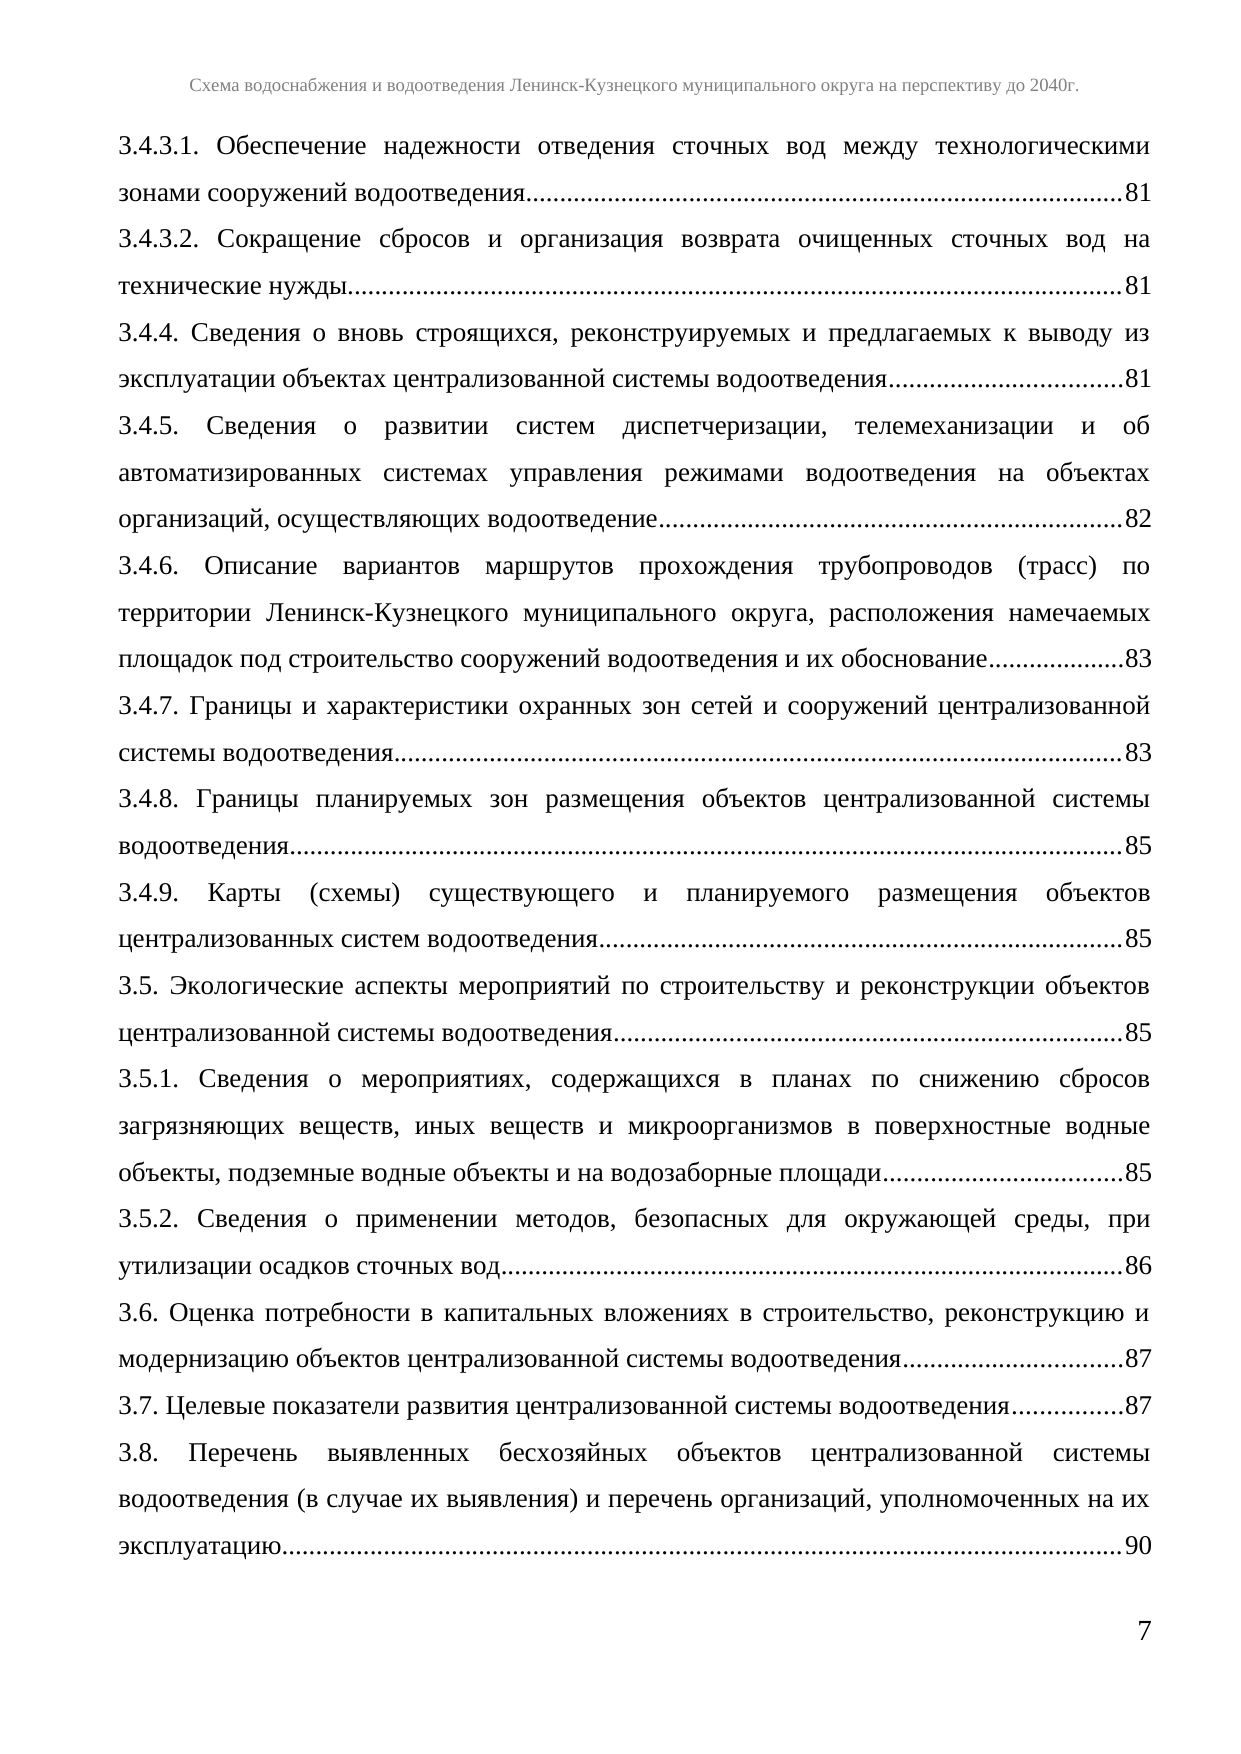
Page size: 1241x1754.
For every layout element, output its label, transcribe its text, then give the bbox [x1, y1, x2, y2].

text 3.4.4. Сведения о вновь строящихся, реконструируемых и предлагаемых к выводу из эксплуатации объектах централизованной системы водоотведения 81 [118, 316, 1152, 393]
text 3.4.9. Карты (схемы) существующего и планируемого размещения объектов централизованных систем водоотведения 85 [118, 876, 1152, 953]
text 3.5.1. Сведения о мероприятиях, содержащихся в планах по снижению сбросов загрязняющих веществ, иных веществ и микроорганизмов в поверхностные водные объекты, подземные водные объекты и на водозаборные площади 85 [118, 1062, 1152, 1187]
text 3.5. Экологические аспекты мероприятий по строительству и реконструкции объектов централизованной системы водоотведения 85 [118, 969, 1152, 1047]
text 3.4.3.2. Сокращение сбросов и организация возврата очищенных сточных вод на технические нужды. 81 [118, 222, 1152, 300]
text 3.7. Целевые показатели развития централизованной системы водоотведения 87 [118, 1389, 1152, 1420]
text 3.4.8. Границы планируемых зон размещения объектов централизованной системы водоотведения 85 [118, 782, 1152, 860]
text 3.8. Перечень выявленных бесхозяйных объектов централизованной системы водоотведения (в случае их выявления) и перечень организаций, уполномоченных на их эксплуатацию 90 [118, 1436, 1152, 1560]
text 3.4.3.1. Обеспечение надежности отведения сточных вод между технологическими зонами сооружений водоотведения 81 [118, 129, 1152, 207]
text 3.4.7. Границы и характеристики охранных зон сетей и сооружений централизованной системы водоотведения 83 [118, 689, 1152, 767]
text 3.6. Оценка потребности в капитальных вложениях в строительство, реконструкцию и модернизацию объектов централизованной системы водоотведения 87 [118, 1296, 1152, 1373]
text 3.5.2. Сведения о применении методов, безопасных для окружающей среды, при утилизации осадков сточных вод 86 [118, 1202, 1152, 1280]
text 3.4.6. Описание вариантов маршрутов прохождения трубопроводов (трасс) по территории Ленинск-Кузнецкого муниципального округа, расположения намечаемых площадок под строительство сооружений водоотведения и их обоснование 83 [118, 549, 1152, 673]
text 3.4.5. Сведения о развитии систем диспетчеризации, телемеханизации и об автоматизированных системах управления режимами водоотведения на объектах организаций, осуществляющих водоотведение 82 [118, 409, 1152, 533]
